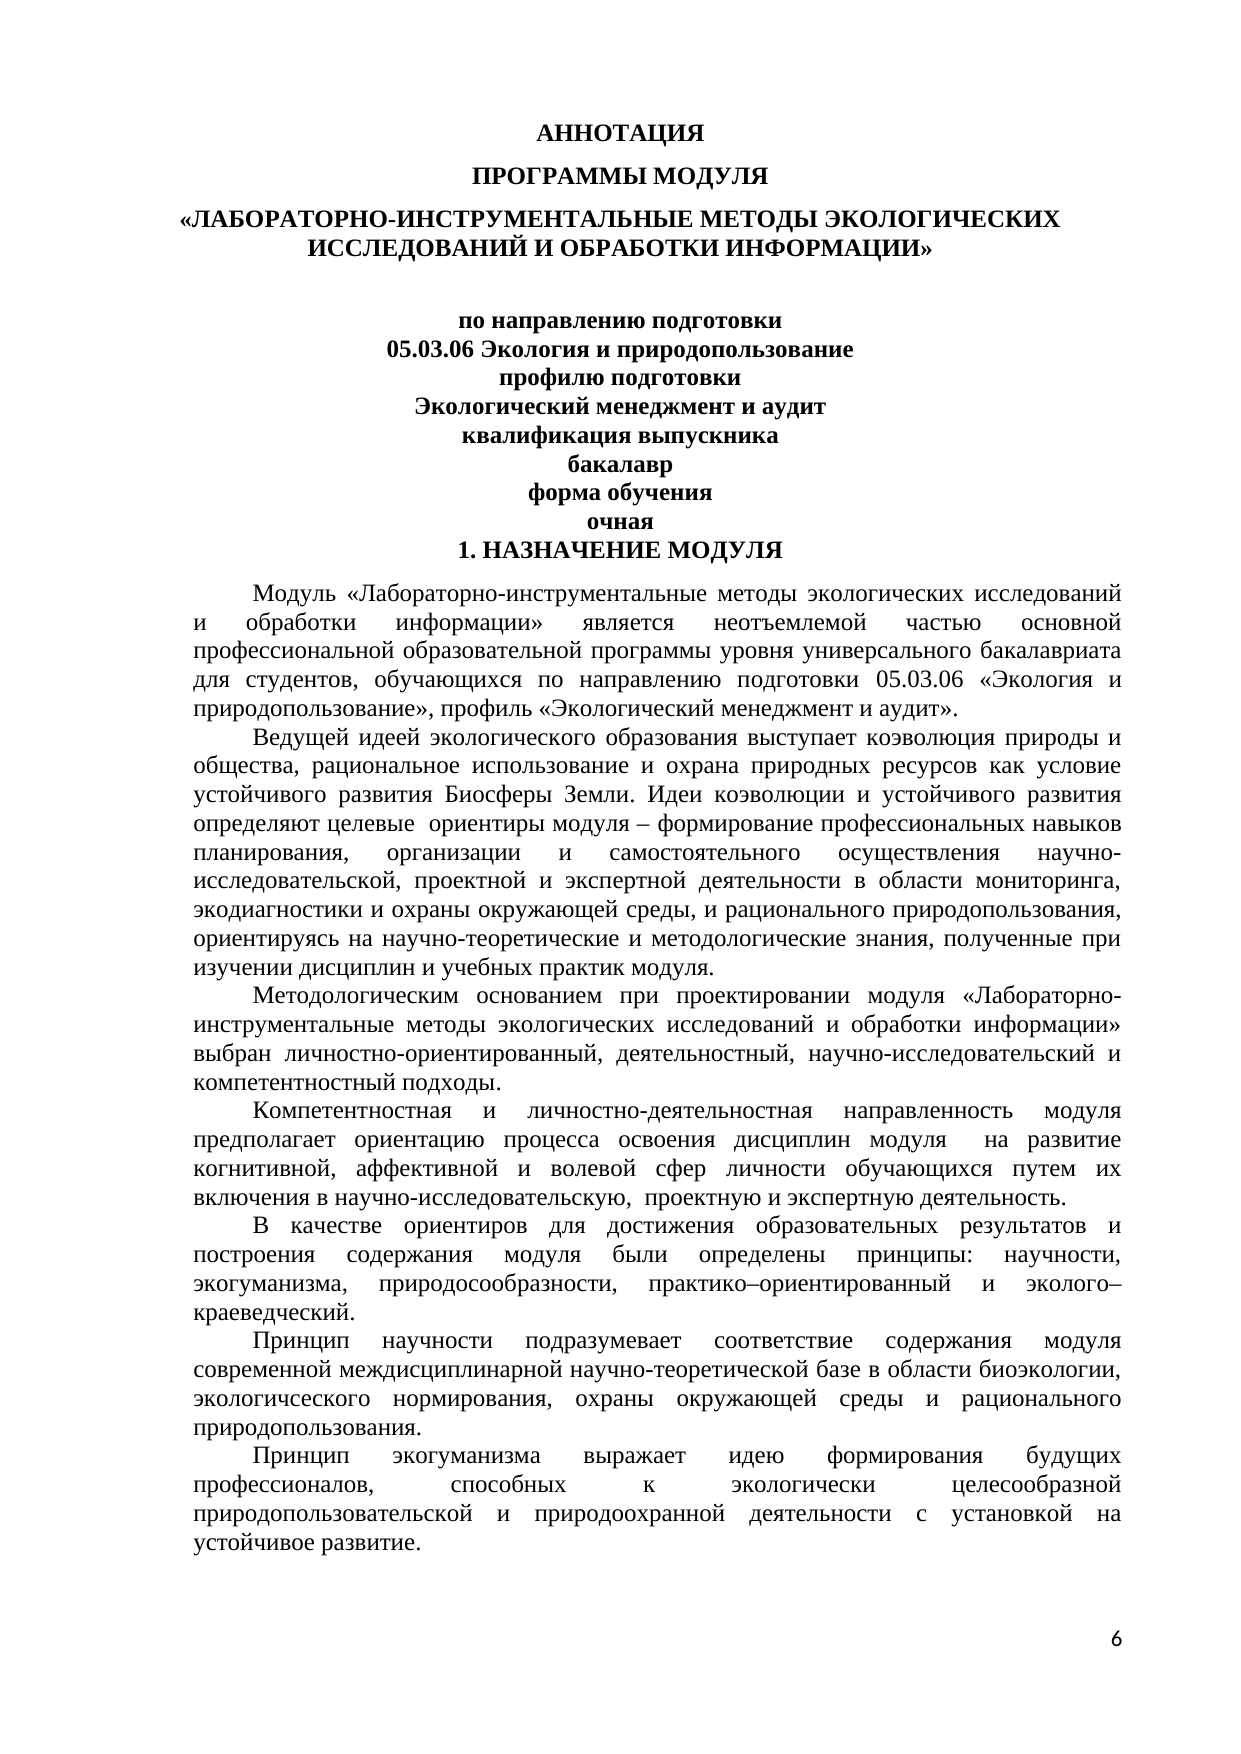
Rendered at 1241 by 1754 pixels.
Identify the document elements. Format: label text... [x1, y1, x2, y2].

text «ЛАБОРАТОРНО-ИНСТРУМЕНТАЛЬНЫЕ МЕТОДЫ ЭКОЛОГИЧЕСКИХ ИССЛЕДОВАНИЙ И ОБРАБОТКИ ИНФОРМАЦИИ» [118, 204, 1122, 262]
text очная [118, 506, 1122, 535]
text программЫ модуля [118, 161, 1122, 190]
text по направлению подготовки [118, 305, 1122, 334]
text Компетентностная и личностно-деятельностная направленность модуля предполагает ориентацию процесса освоения дисциплин модуля на развитие когнитивной, аффективной и волевой сфер личности обучающихся путем их включения в научно-исследовательскую, проектную и экспертную деятельность. [193, 1096, 1122, 1211]
text 1. назначение модуля [118, 535, 1122, 564]
text Методологическим основанием при проектировании модуля «Лабораторно-инструментальные методы экологических исследований и обработки информации» выбран личностно-ориентированный, деятельностный, научно-исследовательский и компетентностный подходы. [193, 981, 1122, 1096]
text АННОТАЦИЯ [118, 118, 1122, 147]
text В качестве ориентиров для достижения образовательных результатов и построения содержания модуля были определены принципы: научности, экогуманизма, природосообразности, практико–ориентированный и эколого–краеведческий. [193, 1211, 1122, 1326]
text Экологический менеджмент и аудит [118, 391, 1122, 420]
text бакалавр [118, 449, 1122, 477]
text Ведущей идеей экологического образования выступает коэволюция природы и общества, рациональное использование и охрана природных ресурсов как условие устойчивого развития Биосферы Земли. Идеи коэволюции и устойчивого развития определяют целевые ориентиры модуля – формирование профессиональных навыков планирования, организации и самостоятельного осуществления научно-исследовательской, проектной и экспертной деятельности в области мониторинга, экодиагностики и охраны окружающей среды, и рационального природопользования, ориентируясь на научно-теоретические и методологические знания, полученные при изучении дисциплин и учебных практик модуля. [193, 722, 1122, 981]
text Модуль «Лабораторно-инструментальные методы экологических исследований и обработки информации» является неотъемлемой частью основной профессиональной образовательной программы уровня универсального бакалавриата для студентов, обучающихся по направлению подготовки 05.03.06 «Экология и природопользование», профиль «Экологический менеджмент и аудит». [193, 578, 1122, 722]
text Принцип научности подразумевает соответствие содержания модуля современной междисциплинарной научно-теоретической базе в области биоэкологии, экологичсеского нормирования, охраны окружающей среды и рационального природопользования. [193, 1326, 1122, 1441]
text квалификация выпускника [118, 420, 1122, 449]
text профилю подготовки [118, 362, 1122, 391]
text 05.03.06 Экология и природопользование [118, 334, 1122, 362]
text Принцип экогуманизма выражает идею формирования будущих профессионалов, способных к экологически целесообразной природопользовательской и природоохранной деятельности с установкой на устойчивое развитие. [193, 1441, 1122, 1556]
text форма обучения [118, 477, 1122, 506]
